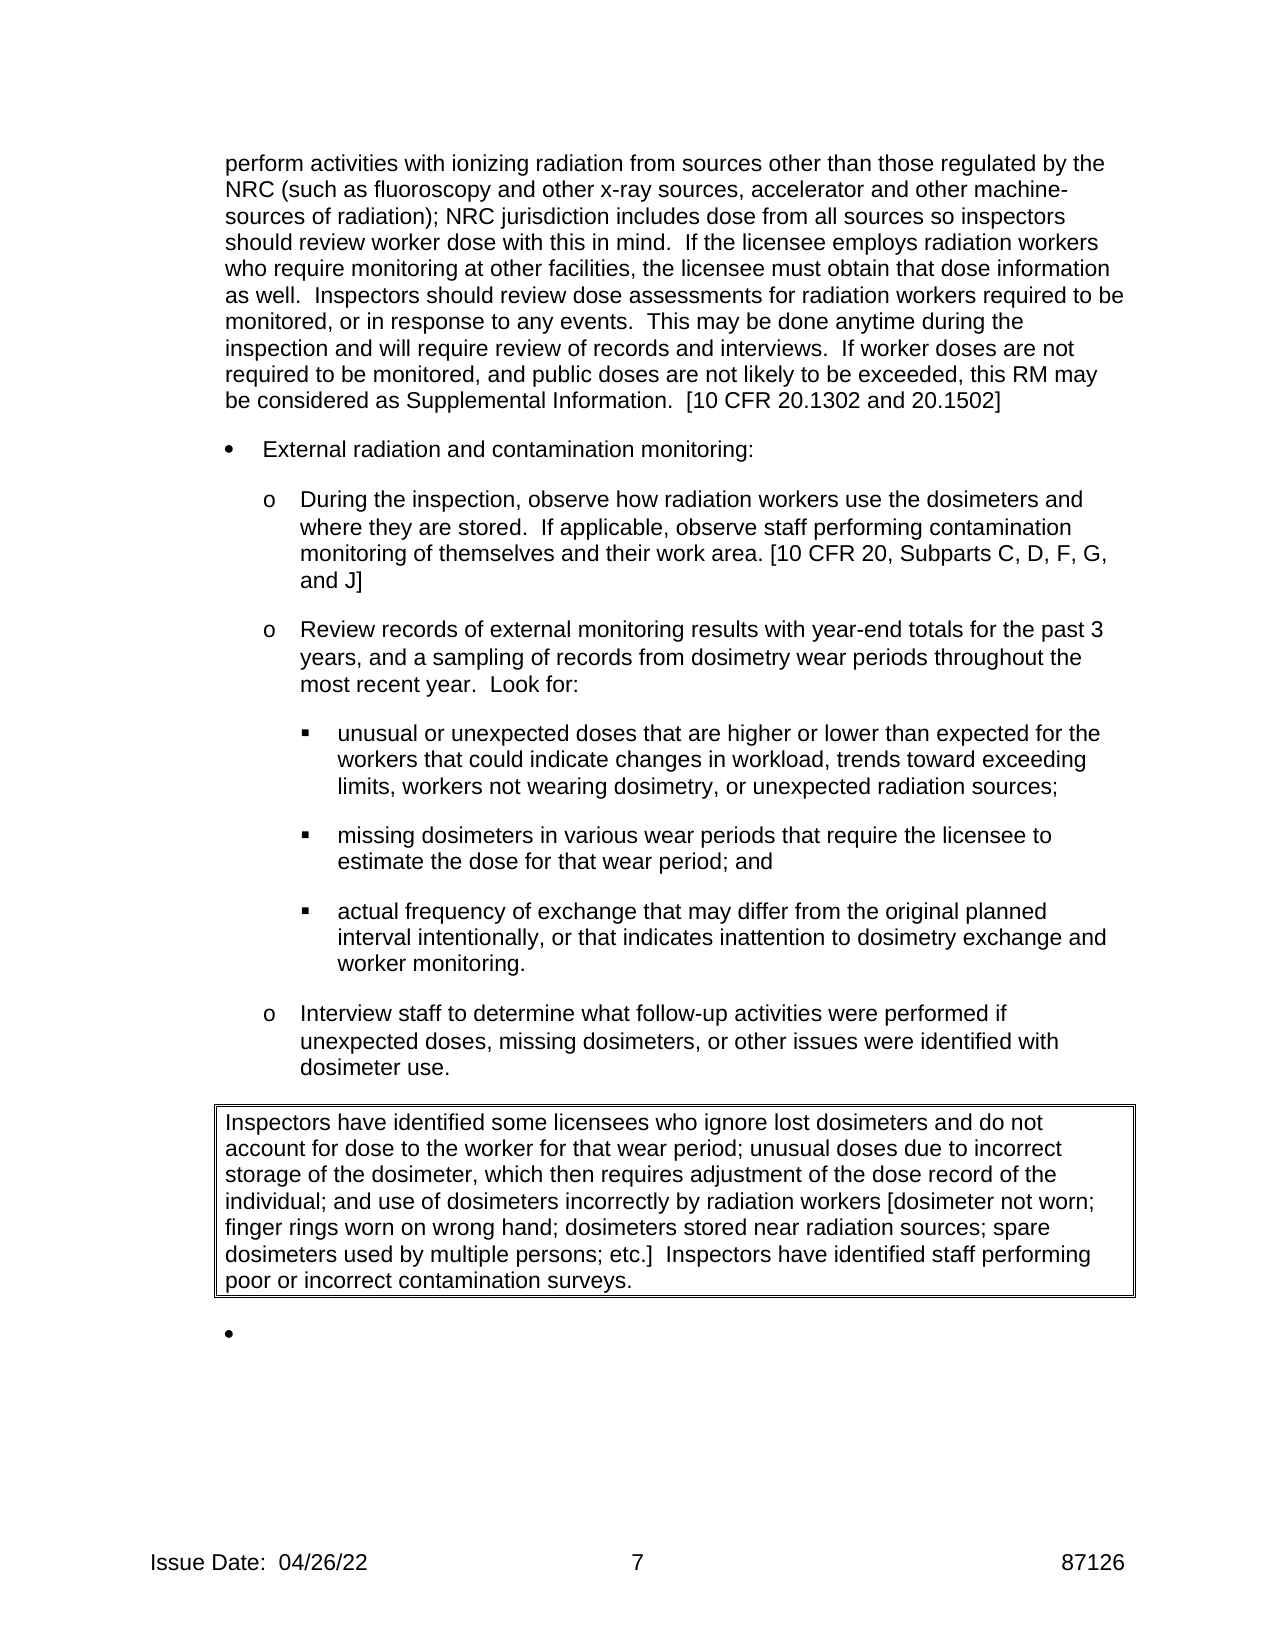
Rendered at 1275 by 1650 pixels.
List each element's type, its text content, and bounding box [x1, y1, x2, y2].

text Inspectors have identified some licensees who ignore lost dosimeters and do not account for dose to the worker for that wear period; unusual doses due to incorrect storage of the dosimeter, which then requires adjustment of the dose record of the individual; and use of dosimeters incorrectly by radiation workers [dosimeter not worn; finger rings worn on wrong hand; dosimeters stored near radiation sources; spare dosimeters used by multiple persons; etc.] Inspectors have identified staff performing poor or incorrect contamination surveys. [217, 1107, 1133, 1295]
list Review records of external monitoring results with year-end totals for the past 3 years, and a sampling of records from dosimetry wear periods throughout the most recent year. Look for: [262, 616, 1125, 697]
list External radiation and contamination monitoring: [225, 436, 1125, 463]
list unusual or unexpected doses that are higher or lower than expected for the workers that could indicate changes in workload, trends toward exceeding limits, workers not wearing dosimetry, or unexpected radiation sources; [300, 720, 1125, 799]
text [225, 150, 1125, 413]
list During the inspection, observe how radiation workers use the dosimeters and where they are stored. If applicable, observe staff performing contamination monitoring of themselves and their work area. [10 CFR 20, Subparts C, D, F, G, and J] [262, 486, 1125, 593]
list missing dosimeters in various wear periods that require the licensee to estimate the dose for that wear period; and [300, 822, 1125, 875]
list actual frequency of exchange that may differ from the original planned interval intentionally, or that indicates inattention to dosimetry exchange and worker monitoring. [300, 898, 1125, 977]
list Interview staff to determine what follow-up activities were performed if unexpected doses, missing dosimeters, or other issues were identified with dosimeter use. [262, 999, 1125, 1081]
